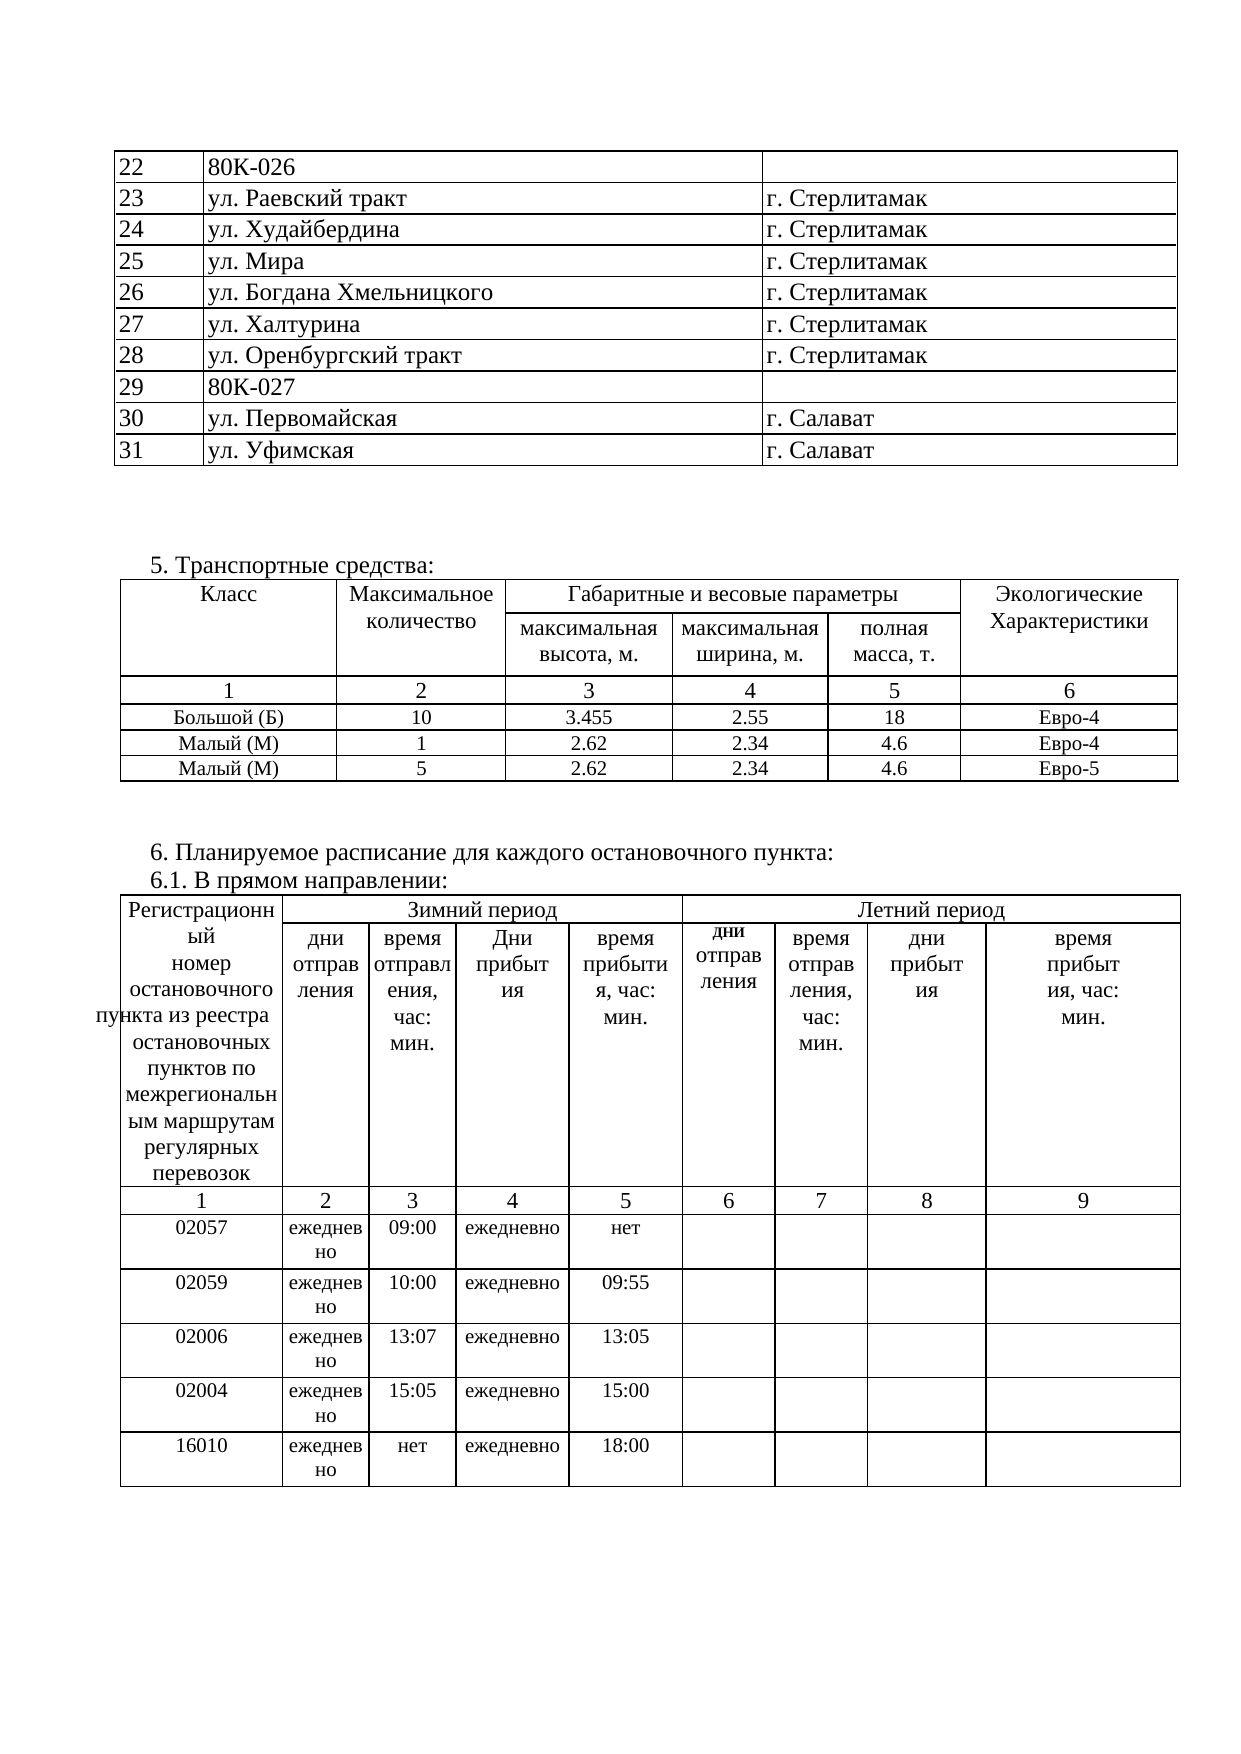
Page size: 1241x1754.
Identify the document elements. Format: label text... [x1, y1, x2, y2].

table_cell 5 [570, 1187, 682, 1214]
table_cell г. Стерлитамак [763, 181, 1177, 213]
table_cell ул. Богдана Хмельницкого [204, 277, 762, 307]
table_cell [776, 1433, 867, 1486]
table_cell г. Салават [763, 402, 1177, 433]
table_cell 10 [337, 705, 505, 729]
table_cell нет [370, 1433, 455, 1486]
table_cell ежедневно [457, 1433, 568, 1486]
table_cell 2.34 [673, 756, 827, 780]
table_cell ежедневно [457, 1215, 568, 1268]
table_cell Дни прибыт ия [457, 924, 568, 1186]
table_cell 2.55 [673, 705, 827, 729]
table_cell время отправ ления, час: мин. [776, 924, 867, 1186]
table_cell [763, 370, 1177, 402]
table_cell [776, 1215, 867, 1268]
table_cell 5 [337, 756, 505, 780]
table_header Габаритные и весовые параметры [506, 580, 960, 612]
table_cell 28 [115, 340, 203, 370]
table_cell 2.34 [673, 731, 827, 754]
table_cell 15:05 [370, 1378, 455, 1431]
table_cell дни прибыт ия [868, 924, 985, 1186]
table_cell 24 [115, 214, 203, 244]
table_cell 02004 [121, 1378, 282, 1431]
table_cell [776, 1270, 867, 1322]
table_cell 1 [121, 677, 336, 703]
table_cell ул. Халтурина [204, 309, 762, 339]
table_cell ул. Раевский тракт [204, 183, 762, 213]
table_cell [683, 1378, 774, 1431]
text 6.1. В прямом направлении: [150, 866, 1090, 894]
table_cell 18:00 [570, 1433, 682, 1486]
table_cell 1 [121, 1187, 282, 1214]
table_cell 3.455 [506, 705, 672, 729]
table_cell г. Стерлитамак [763, 276, 1177, 307]
table_cell 16010 [121, 1433, 282, 1486]
table_cell Малый (М) [121, 731, 336, 754]
table_cell 09:55 [570, 1270, 682, 1322]
table_cell г. Стерлитамак [763, 307, 1177, 339]
table_cell [868, 1270, 985, 1322]
table_cell 09:00 [370, 1215, 455, 1268]
table_cell 26 [115, 277, 203, 307]
table_cell 80К-027 [204, 372, 762, 402]
table_cell ежедневно [457, 1270, 568, 1322]
table_cell 13:07 [370, 1324, 455, 1377]
table_cell полная масса, т. [829, 614, 960, 675]
table_cell нет [570, 1215, 682, 1268]
table_cell [987, 1433, 1180, 1486]
table_cell [868, 1433, 985, 1486]
table_cell 02006 [121, 1324, 282, 1377]
text 6. Планируемое расписание для каждого остановочного пункта: [150, 837, 1090, 866]
table_cell г. Салават [763, 433, 1177, 464]
table_cell максимальная высота, м. [506, 614, 672, 675]
table_header Зимний период [283, 896, 682, 922]
table_cell ежедневно [283, 1324, 368, 1377]
table_cell ежедневно [283, 1433, 368, 1486]
table_cell 8 [868, 1187, 985, 1214]
table_cell Евро-5 [961, 756, 1177, 780]
table_cell 6 [683, 1187, 774, 1214]
table_cell [776, 1378, 867, 1431]
table_cell 13:05 [570, 1324, 682, 1377]
table_cell 10:00 [370, 1270, 455, 1322]
table_cell Евро-4 [961, 731, 1177, 754]
table_cell 2 [337, 677, 505, 703]
table_cell 29 [115, 371, 203, 402]
table_cell г. Стерлитамак [763, 339, 1177, 370]
table_cell [987, 1324, 1180, 1377]
table_cell ул. Оренбургский тракт [204, 340, 762, 370]
table_cell ул. Первомайская [204, 403, 762, 433]
table_cell 7 [776, 1187, 867, 1214]
table_cell 18 [829, 705, 960, 729]
table_cell 3 [370, 1187, 455, 1214]
table_cell 3 [506, 677, 672, 703]
table_cell ежедневно [283, 1378, 368, 1431]
table_cell время прибыти я, час: мин. [570, 924, 682, 1186]
table_cell 4 [457, 1187, 568, 1214]
table_cell 4.6 [829, 756, 960, 780]
table_cell 2 [283, 1187, 368, 1214]
table_cell Малый (М) [121, 756, 336, 780]
table_cell максимальная ширина, м. [673, 614, 827, 675]
table_cell Евро-4 [961, 705, 1177, 729]
table_cell ул. Уфимская [204, 435, 762, 464]
table_cell ежедневно [283, 1270, 368, 1322]
table_cell 9 [987, 1187, 1180, 1214]
table_cell 2.62 [506, 756, 672, 780]
table_cell г. Стерлитамак [763, 213, 1177, 244]
table_header Максимальное количество [337, 580, 505, 675]
table_cell ДНИ отправ ления [683, 924, 774, 1186]
table_cell 4.6 [829, 731, 960, 754]
table_cell Большой (Б) [121, 705, 336, 729]
table_cell 4 [673, 677, 827, 703]
table_cell [987, 1270, 1180, 1322]
table_cell [868, 1378, 985, 1431]
table_cell ул. Мира [204, 246, 762, 276]
table_cell 15:00 [570, 1378, 682, 1431]
table_cell ежедневно [457, 1324, 568, 1377]
table_cell 22 [115, 152, 203, 181]
table_cell ул. Худайбердина [204, 215, 762, 244]
table_cell [763, 152, 1177, 181]
table_cell ежедневно [457, 1378, 568, 1431]
table_header Класс [121, 580, 336, 675]
table_cell [683, 1270, 774, 1322]
table_cell 80К-026 [204, 152, 762, 181]
table_header Регистрационный номер остановочного пункта из реестра остановочных пунктов по межрегиональным маршрутам регулярных перевозок [121, 896, 282, 1186]
table_cell время прибыт ия, час: мин. [987, 924, 1180, 1186]
table_cell ежедневно [283, 1215, 368, 1268]
table_cell [987, 1215, 1180, 1268]
table_cell [987, 1378, 1180, 1431]
table_cell 23 [115, 183, 203, 213]
table_cell 5 [829, 677, 960, 703]
table_cell 6 [961, 677, 1177, 703]
table_cell 30 [115, 403, 203, 433]
table_cell 25 [115, 245, 203, 276]
table_cell [683, 1215, 774, 1268]
table_cell 31 [115, 434, 203, 464]
table_cell 2.62 [506, 731, 672, 754]
table_cell [868, 1324, 985, 1377]
table_cell 02057 [121, 1215, 282, 1268]
table_cell [776, 1324, 867, 1377]
table_cell 27 [115, 308, 203, 339]
table_cell г. Стерлитамак [763, 244, 1177, 276]
text 5. Транспортные средства: [150, 550, 1090, 579]
table_cell [683, 1324, 774, 1377]
table_cell [683, 1433, 774, 1486]
table_cell [868, 1215, 985, 1268]
table_header Экологические Характеристики [961, 580, 1177, 675]
table_cell 1 [337, 731, 505, 754]
table_cell дни отправ ления [283, 924, 368, 1186]
table_header Летний период [683, 896, 1180, 922]
table_cell время отправл ения, час: мин. [370, 924, 455, 1186]
table_cell 02059 [121, 1270, 282, 1322]
